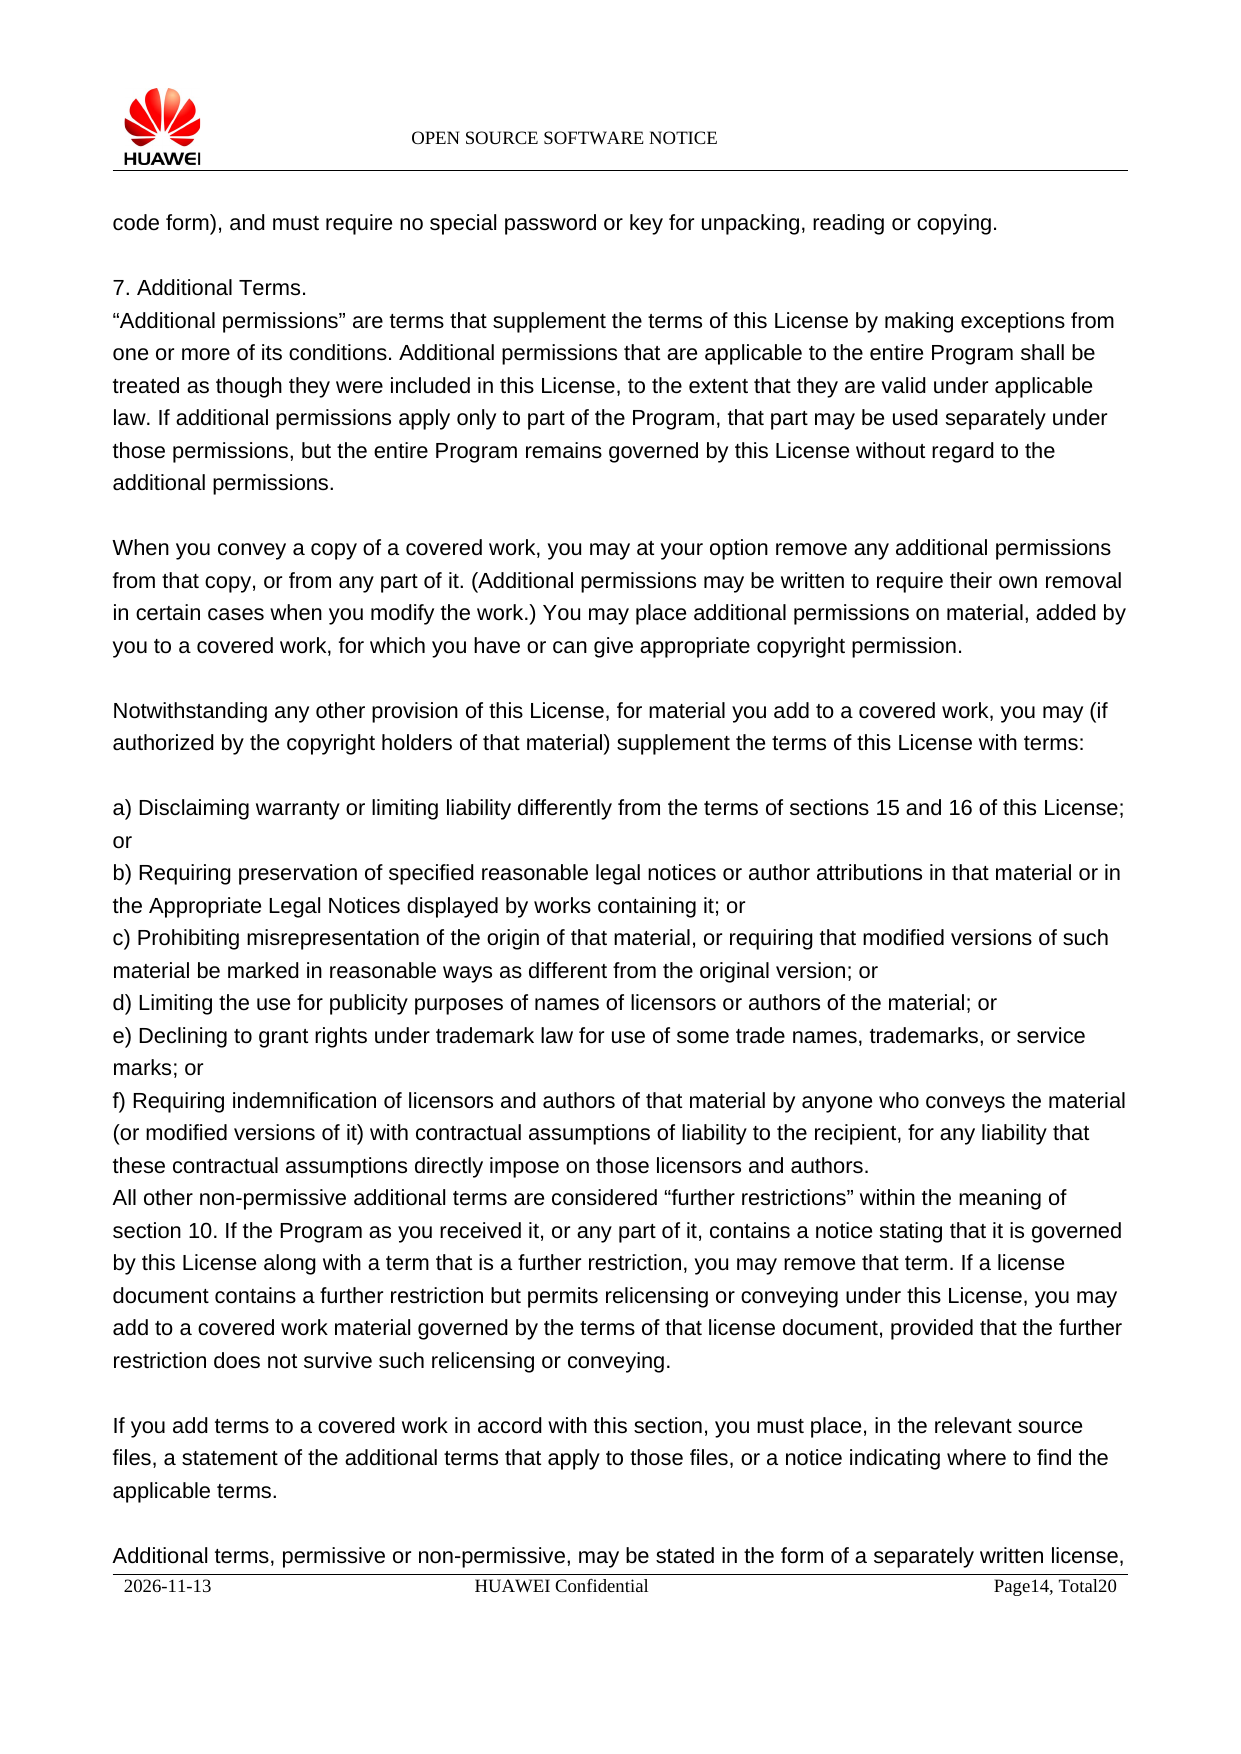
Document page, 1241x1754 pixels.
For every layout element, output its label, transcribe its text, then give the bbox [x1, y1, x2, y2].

text All other non-permissive additional terms are considered “further restrictions” within the meaning of section 10. If the Program as you received it, or any part of it, contains a notice stating that it is governed by this License along with a term that is a further restriction, you may remove that term. If a license document contains a further restriction but permits relicensing or conveying under this License, you may add to a covered work material governed by the terms of that license document, provided that the further restriction does not survive such relicensing or conveying. [112, 1181, 1128, 1376]
picture [124, 88, 201, 165]
text b) Requiring preservation of specified reasonable legal notices or author attributions in that material or in the Appropriate Legal Notices displayed by works containing it; or [112, 856, 1128, 921]
text 7. Additional Terms. [112, 271, 1128, 304]
text e) Declining to grant rights under trademark law for use of some trade names, trademarks, or service marks; or [112, 1019, 1128, 1084]
text When you convey a copy of a covered work, you may at your option remove any additional permissions from that copy, or from any part of it. (Additional permissions may be written to require their own removal in certain cases when you modify the work.) You may place additional permissions on material, added by you to a covered work, for which you have or can give appropriate copyright permission. [112, 531, 1128, 661]
text d) Limiting the use for publicity purposes of names of licensors or authors of the material; or [112, 986, 1128, 1019]
text c) Prohibiting misrepresentation of the origin of that material, or requiring that modified versions of such material be marked in reasonable ways as different from the original version; or [112, 921, 1128, 986]
text f) Requiring indemnification of licensors and authors of that material by anyone who conveys the material (or modified versions of it) with contractual assumptions of liability to the recipient, for any liability that these contractual assumptions directly impose on those licensors and authors. [112, 1084, 1128, 1181]
text “Additional permissions” are terms that supplement the terms of this License by making exceptions from one or more of its conditions. Additional permissions that are applicable to the entire Program shall be treated as though they were included in this License, to the extent that they are valid under applicable law. If additional permissions apply only to part of the Program, that part may be used separately under those permissions, but the entire Program remains governed by this License without regard to the additional permissions. [112, 304, 1128, 499]
text a) Disclaiming warranty or limiting liability differently from the terms of sections 15 and 16 of this License; or [112, 791, 1128, 856]
text Notwithstanding any other provision of this License, for material you add to a covered work, you may (if authorized by the copyright holders of that material) supplement the terms of this License with terms: [112, 694, 1128, 759]
text If you add terms to a covered work in accord with this section, you must place, in the relevant source files, a statement of the additional terms that apply to those files, or a notice indicating where to find the applicable terms. [112, 1409, 1128, 1506]
